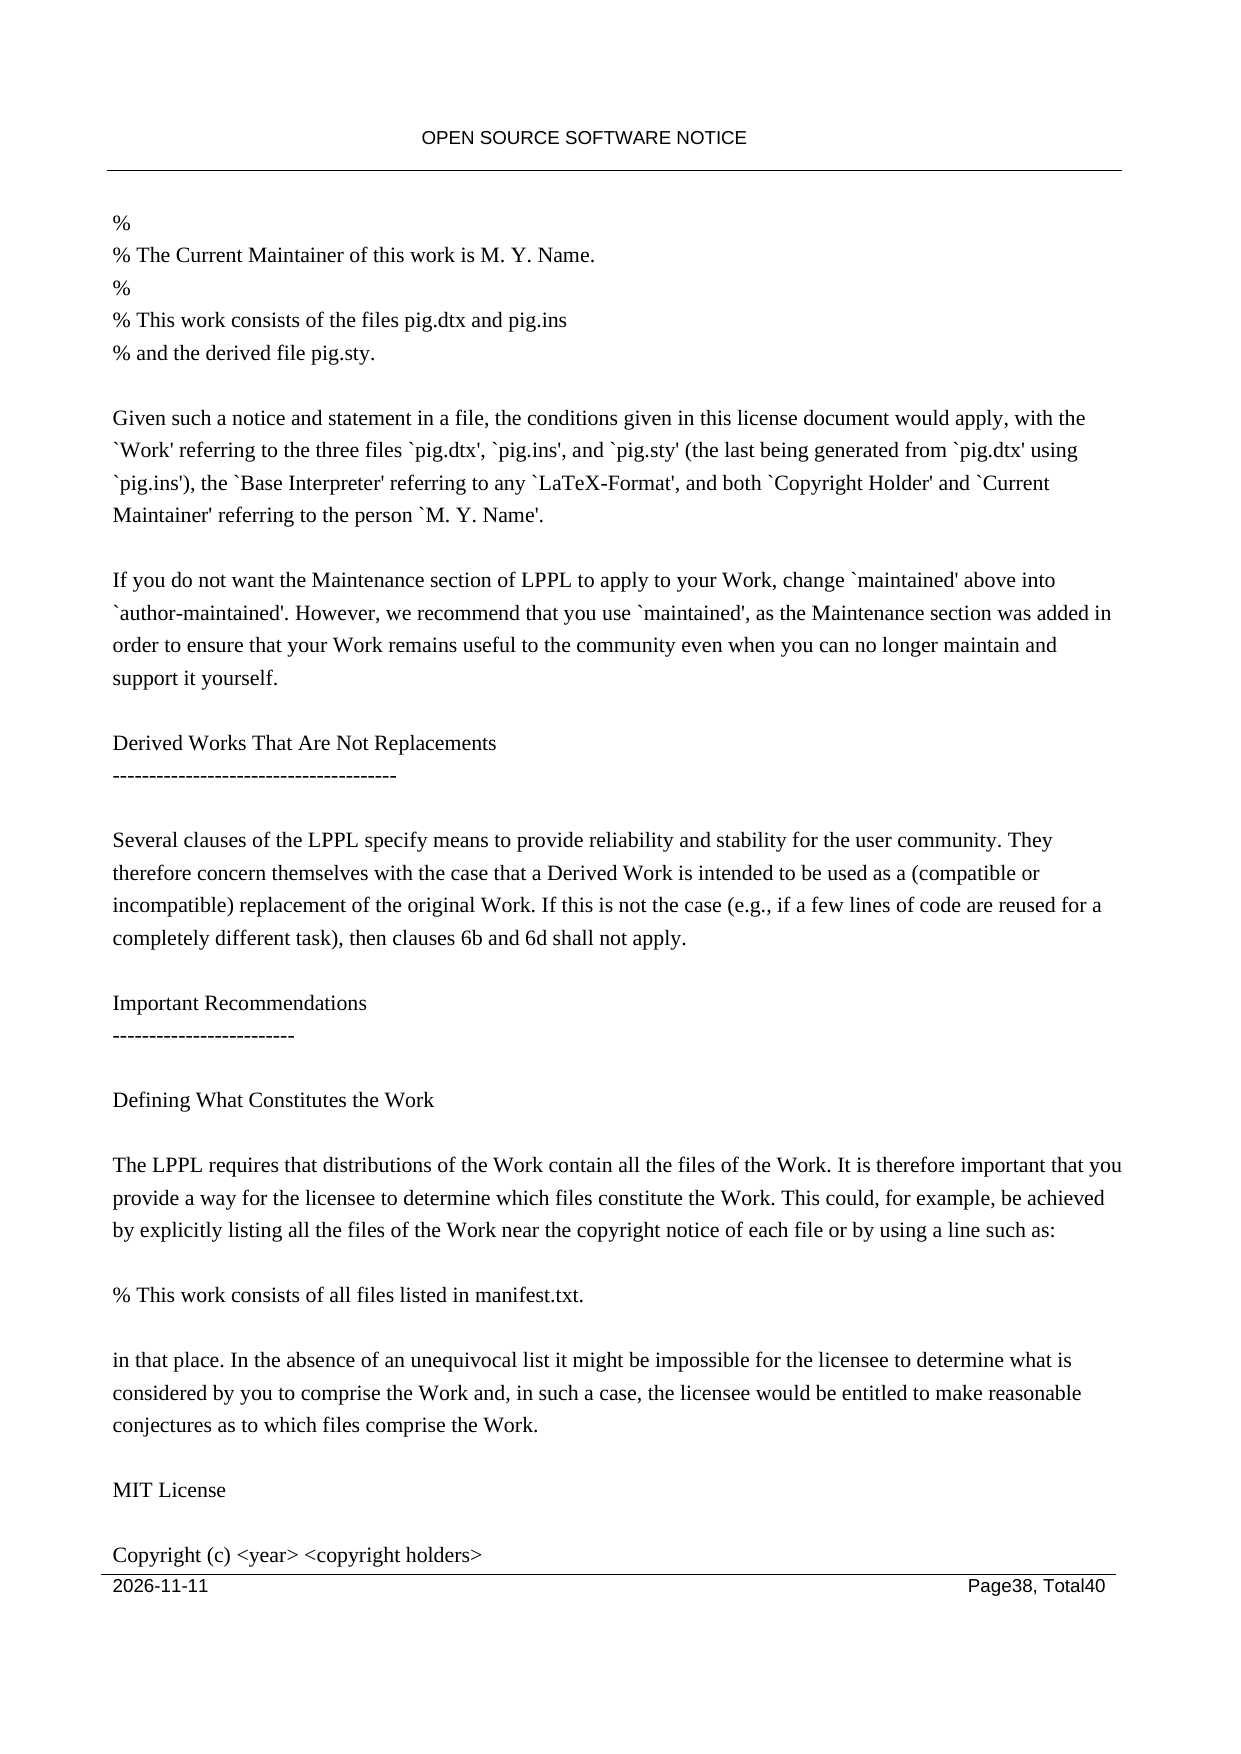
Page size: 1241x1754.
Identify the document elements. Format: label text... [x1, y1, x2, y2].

text % The Current Maintainer of this work is M. Y. Name. [112, 239, 1128, 271]
text --------------------------------------- [112, 759, 1128, 791]
text Derived Works That Are Not Replacements [112, 726, 1128, 759]
text % [112, 271, 1128, 304]
text If you do not want the Maintenance section of LPPL to apply to your Work, change `maintained' above into `author-maintained'. However, we recommend that you use `maintained', as the Maintenance section was added in order to ensure that your Work remains useful to the community even when you can no longer maintain and support it yourself. [112, 564, 1128, 694]
text Several clauses of the LPPL specify means to provide reliability and stability for the user community. They therefore concern themselves with the case that a Derived Work is intended to be used as a (compatible or incompatible) replacement of the original Work. If this is not the case (e.g., if a few lines of code are reused for a completely different task), then clauses 6b and 6d shall not apply. [112, 824, 1128, 954]
text % This work consists of all files listed in manifest.txt. [112, 1279, 1128, 1311]
text % [112, 206, 1128, 239]
text The LPPL requires that distributions of the Work contain all the files of the Work. It is therefore important that you provide a way for the licensee to determine which files constitute the Work. This could, for example, be achieved by explicitly listing all the files of the Work near the copyright notice of each file or by using a line such as: [112, 1149, 1128, 1246]
text % This work consists of the files pig.dtx and pig.ins [112, 304, 1128, 336]
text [112, 1344, 1128, 1571]
text Important Recommendations [112, 986, 1128, 1019]
text Defining What Constitutes the Work [112, 1084, 1128, 1116]
text Given such a notice and statement in a file, the conditions given in this license document would apply, with the `Work' referring to the three files `pig.dtx', `pig.ins', and `pig.sty' (the last being generated from `pig.dtx' using `pig.ins'), the `Base Interpreter' referring to any `LaTeX-Format', and both `Copyright Holder' and `Current Maintainer' referring to the person `M. Y. Name'. [112, 401, 1128, 531]
text % and the derived file pig.sty. [112, 336, 1128, 369]
text ------------------------- [112, 1019, 1128, 1051]
